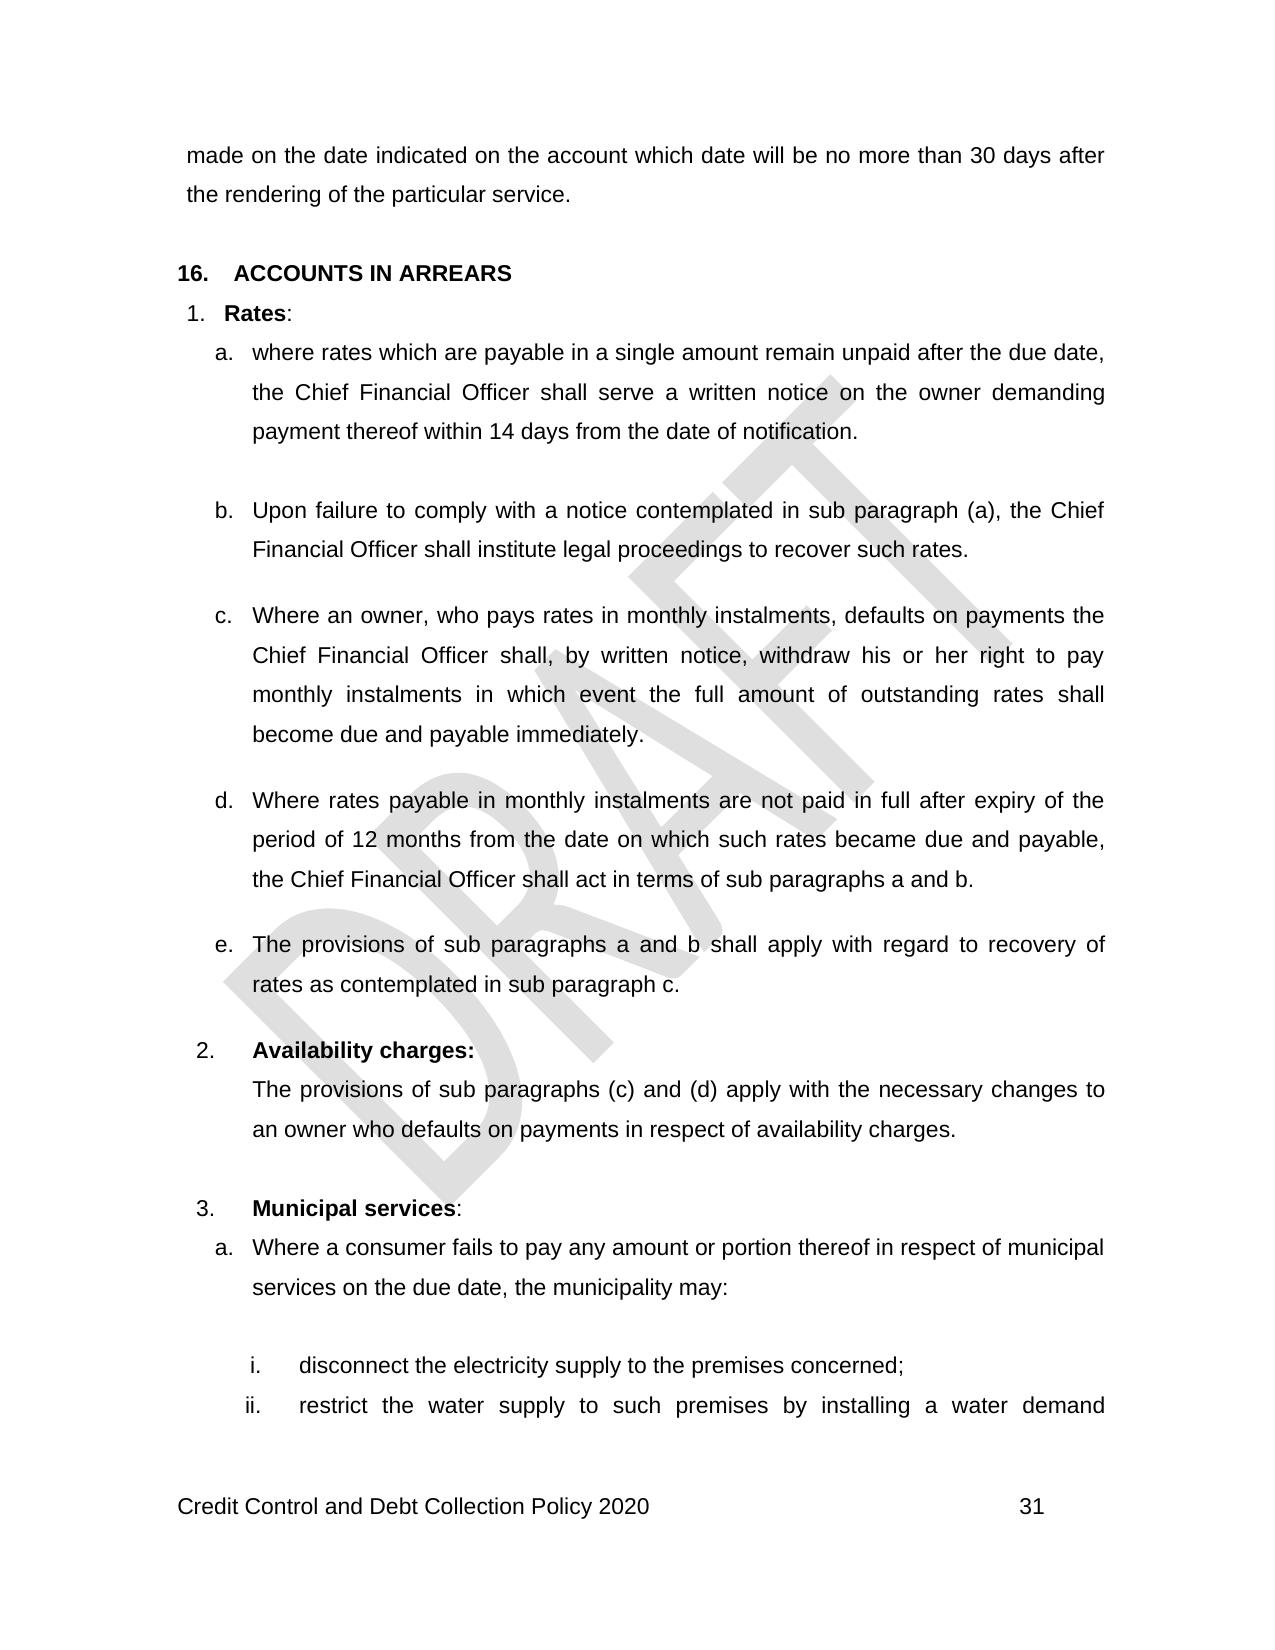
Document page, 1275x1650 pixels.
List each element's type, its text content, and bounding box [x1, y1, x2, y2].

list where rates which are payable in a single amount remain unpaid after the due date, the Chief Financial Officer shall serve a written notice on the owner demanding payment thereof within 14 days from the date of notification. [214, 339, 1106, 444]
list Municipal services: [196, 1194, 1106, 1221]
list disconnect the electricity supply to the premises concerned; [261, 1352, 1106, 1379]
list Where rates payable in monthly instalments are not paid in full after expiry of the period of 12 months from the date on which such rates became due and payable, the Chief Financial Officer shall act in terms of sub paragraphs a and b. [214, 787, 1106, 892]
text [186, 142, 1106, 207]
list Rates: [186, 299, 1106, 326]
list Upon failure to comply with a notice contemplated in sub paragraph (a), the Chief Financial Officer shall institute legal proceedings to recover such rates. [214, 497, 1106, 563]
list The provisions of sub paragraphs a and b shall apply with regard to recovery of rates as contemplated in sub paragraph c. [214, 931, 1106, 997]
list Where a consumer fails to pay any amount or portion thereof in respect of municipal services on the due date, the municipality may: [214, 1234, 1106, 1300]
list Where an owner, who pays rates in monthly instalments, defaults on payments the Chief Financial Officer shall, by written notice, withdraw his or her right to pay monthly instalments in which event the full amount of outstanding rates shall become due and payable immediately. [214, 602, 1106, 747]
list Availability charges: [196, 1037, 1106, 1063]
list ACCOUNTS IN ARREARS [177, 260, 1106, 286]
text The provisions of sub paragraphs (c) and (d) apply with the necessary changes to an owner who defaults on payments in respect of availability charges. [252, 1076, 1106, 1142]
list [261, 1392, 1106, 1418]
